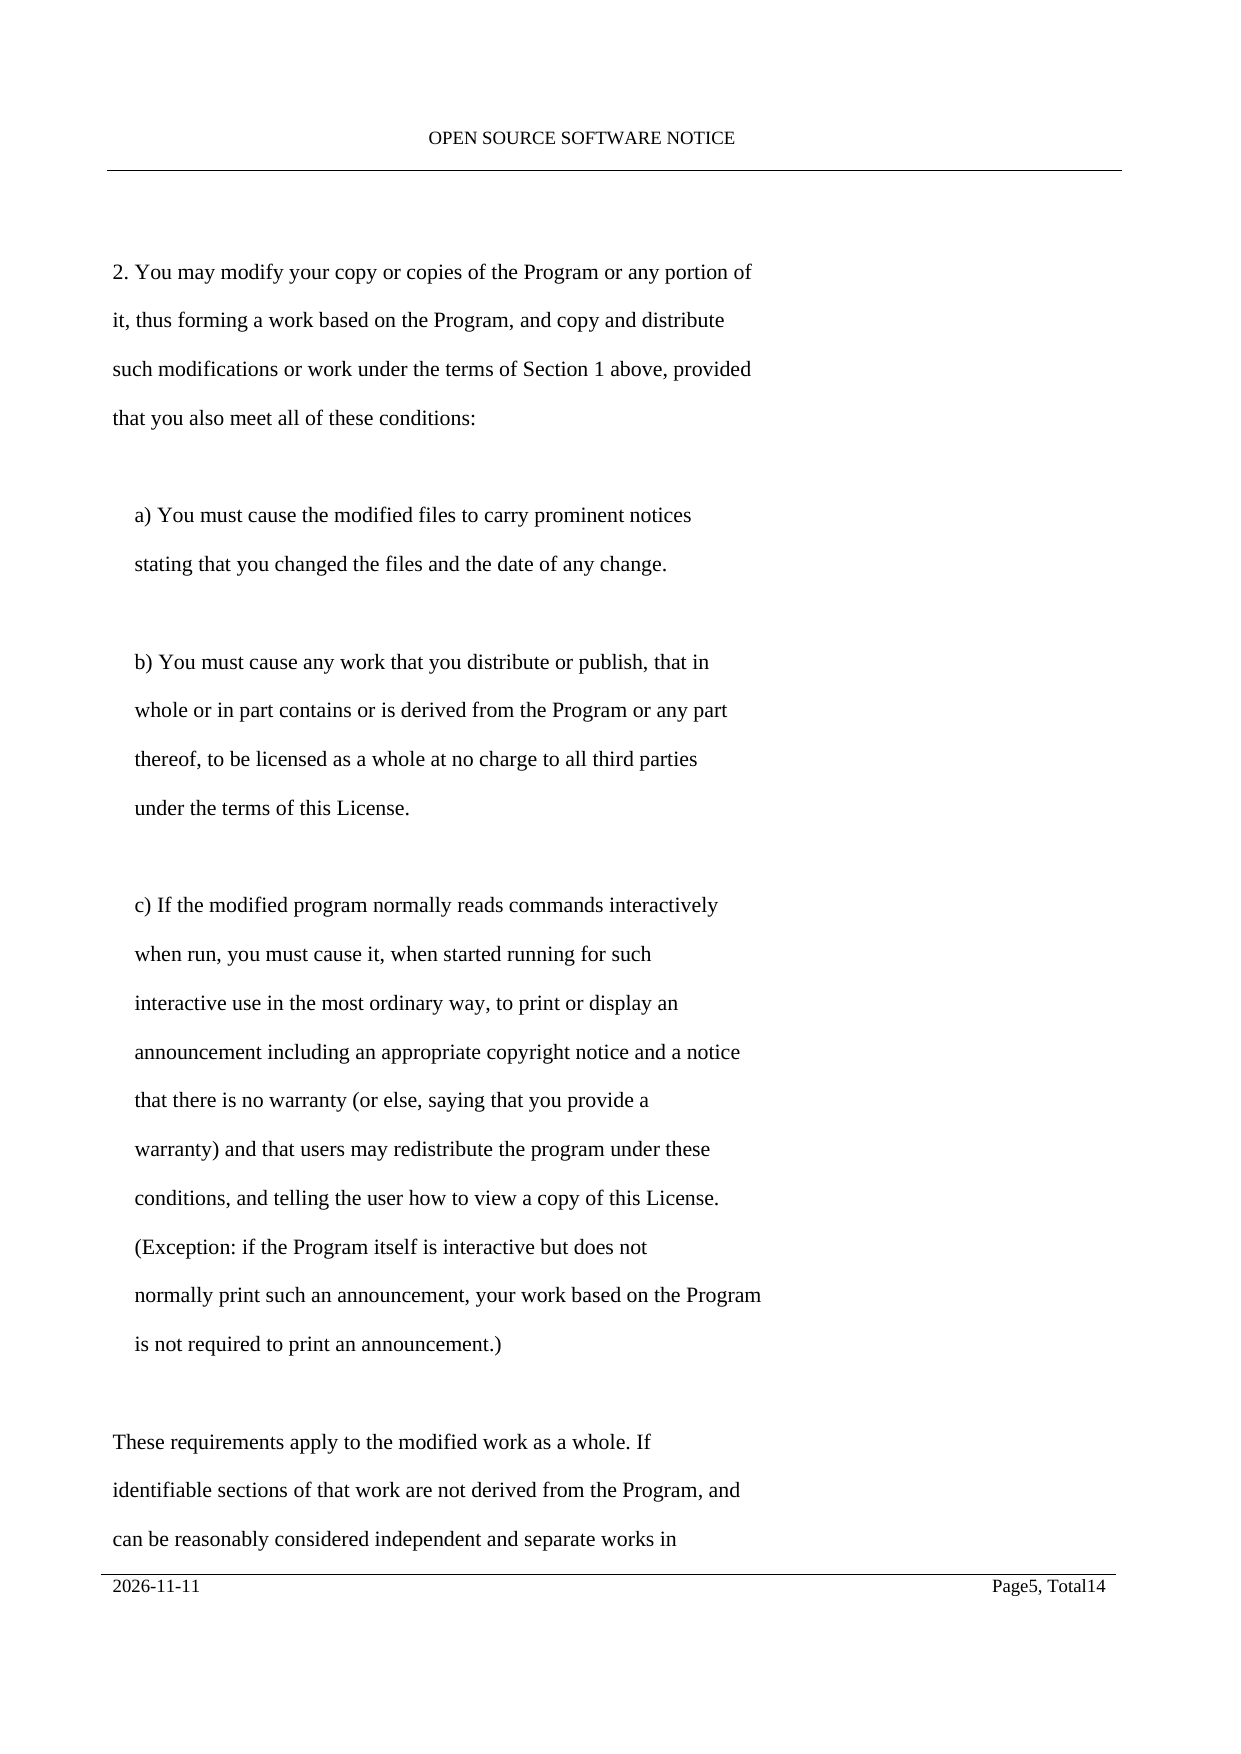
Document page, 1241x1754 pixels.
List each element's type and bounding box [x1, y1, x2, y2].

text [112, 206, 1128, 1555]
